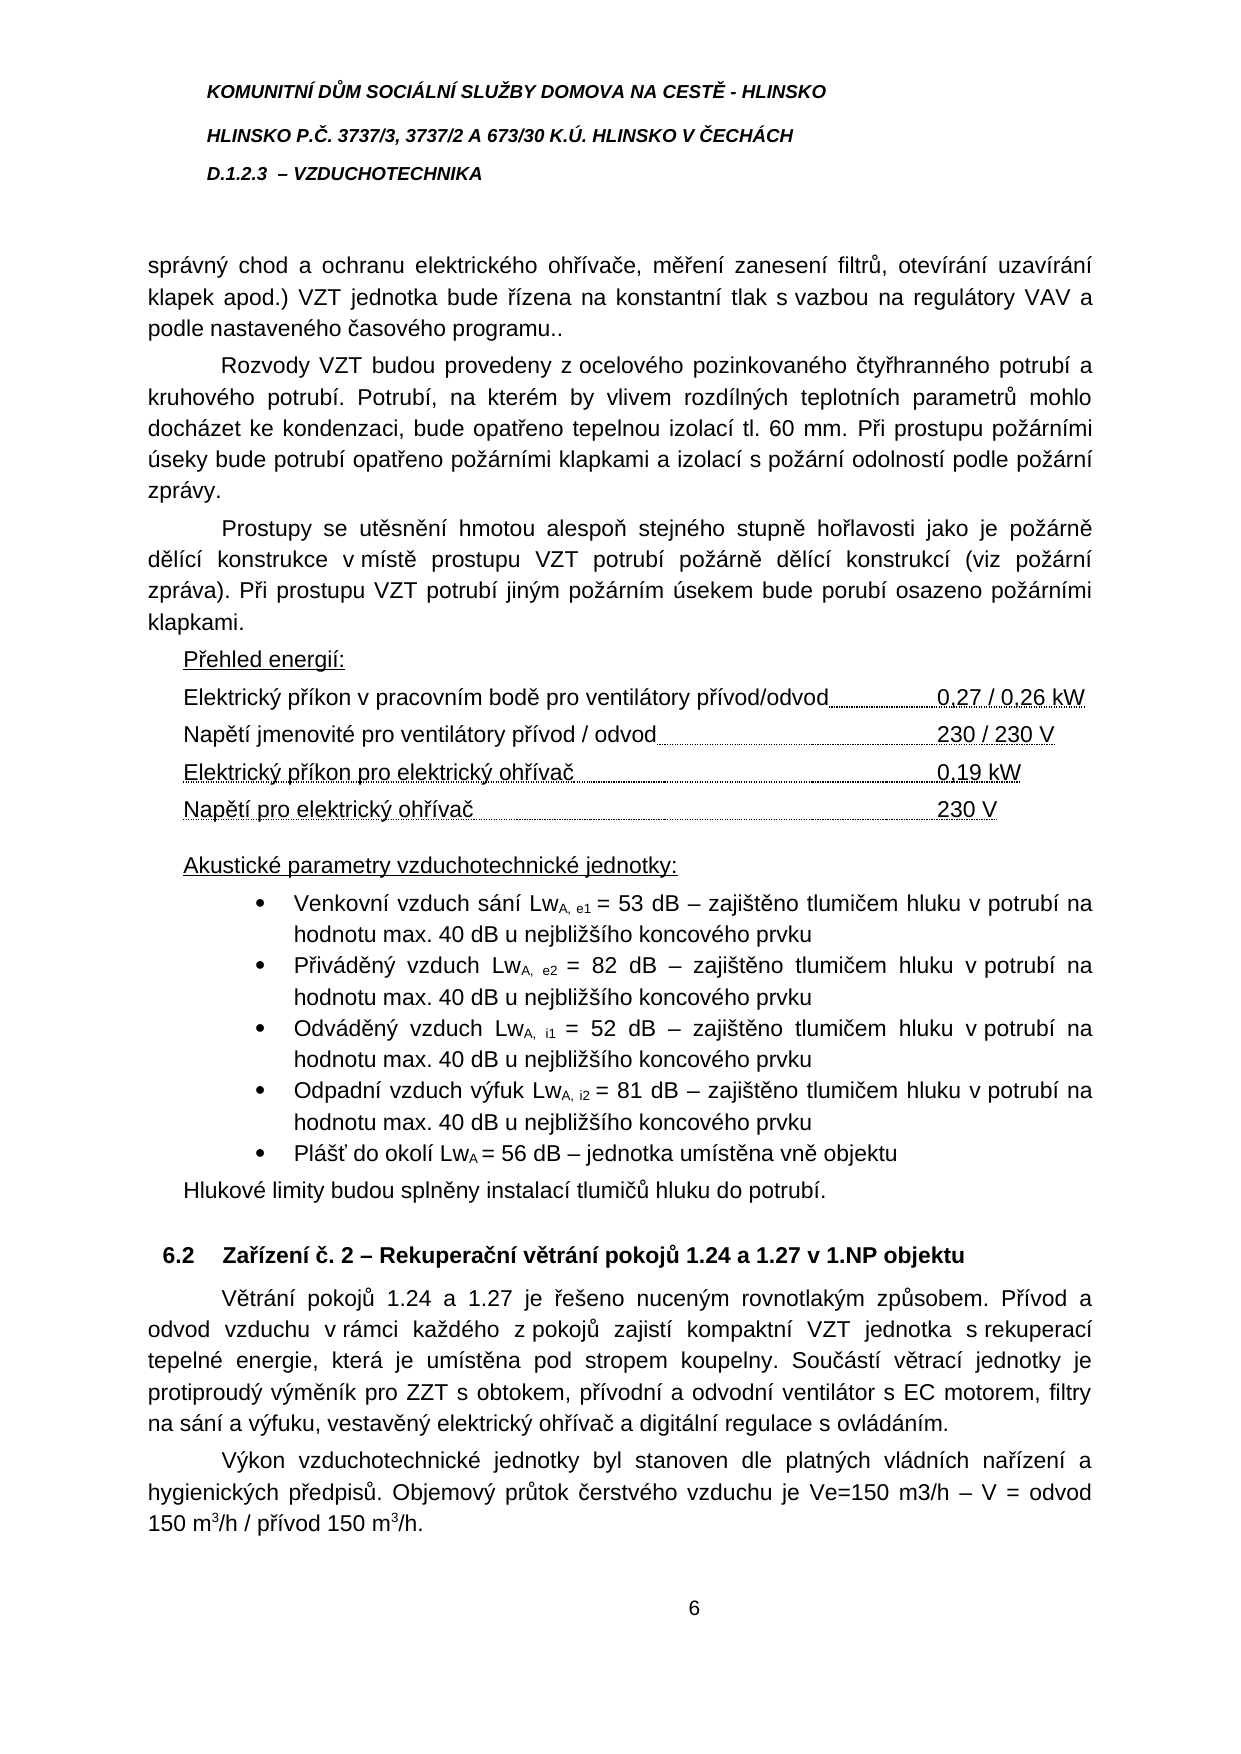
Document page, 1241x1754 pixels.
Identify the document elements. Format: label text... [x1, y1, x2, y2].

text Výkon vzduchotechnické jednotky byl stanoven dle platných vládních nařízení a hygienických předpisů. Objemový průtok čerstvého vzduchu je Ve=150 m3/h – V = odvod 150 m3/h / přívod 150 m3/h. [148, 1444, 1093, 1538]
list Venkovní vzduch sání LwA, e1 = 53 dB – zajištěno tlumičem hluku v potrubí na hodnotu max. 40 dB u nejbližšího koncového prvku [256, 886, 1093, 949]
text Rozvody VZT budou provedeny z ocelového pozinkovaného čtyřhranného potrubí a kruhového potrubí. Potrubí, na kterém by vlivem rozdílných teplotních parametrů mohlo docházet ke kondenzaci, bude opatřeno tepelnou izolací tl. 60 mm. Při prostupu požárními úseky bude potrubí opatřeno požárními klapkami a izolací s požární odolností podle požární zprávy. [148, 349, 1093, 505]
subtitle Zařízení č. 2 – Rekuperační větrání pokojů 1.24 a 1.27 v 1.NP objektu [162, 1242, 1093, 1269]
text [148, 249, 1093, 342]
text Akustické parametry vzduchotechnické jednotky: [148, 849, 1093, 880]
text Větrání pokojů 1.24 a 1.27 je řešeno nuceným rovnotlakým způsobem. Přívod a odvod vzduchu v rámci každého z pokojů zajistí kompaktní VZT jednotka s rekuperací tepelné energie, která je umístěna pod stropem koupelny. Součástí větrací jednotky je protiproudý výměník pro ZZT s obtokem, přívodní a odvodní ventilátor s EC motorem, filtry na sání a výfuku, vestavěný elektrický ohřívač a digitální regulace s ovládáním. [148, 1281, 1093, 1438]
text Napětí jmenovité pro ventilátory přívod / odvod 230 / 230 V [148, 717, 1093, 749]
list Odpadní vzduch výfuk LwA, i2 = 81 dB – zajištěno tlumičem hluku v potrubí na hodnotu max. 40 dB u nejbližšího koncového prvku [256, 1074, 1093, 1136]
text Elektrický příkon pro elektrický ohřívač 0,19 kW [148, 755, 1093, 786]
text Hlukové limity budou splněny instalací tlumičů hluku do potrubí. [148, 1174, 1093, 1205]
text Elektrický příkon v pracovním bodě pro ventilátory přívod/odvod 0,27 / 0,26 kW [148, 680, 1093, 711]
list Plášť do okolí LwA = 56 dB – jednotka umístěna vně objektu [256, 1136, 1093, 1167]
text Napětí pro elektrický ohřívač 230 V [148, 792, 1093, 824]
text Přehled energií: [148, 642, 1093, 674]
list Přiváděný vzduch LwA, e2 = 82 dB – zajištěno tlumičem hluku v potrubí na hodnotu max. 40 dB u nejbližšího koncového prvku [256, 949, 1093, 1011]
text Prostupy se utěsnění hmotou alespoň stejného stupně hořlavosti jako je požárně dělící konstrukce v místě prostupu VZT potrubí požárně dělící konstrukcí (viz požární zpráva). Při prostupu VZT potrubí jiným požárním úsekem bude porubí osazeno požárními klapkami. [148, 511, 1093, 636]
list Odváděný vzduch LwA, i1 = 52 dB – zajištěno tlumičem hluku v potrubí na hodnotu max. 40 dB u nejbližšího koncového prvku [256, 1011, 1093, 1074]
